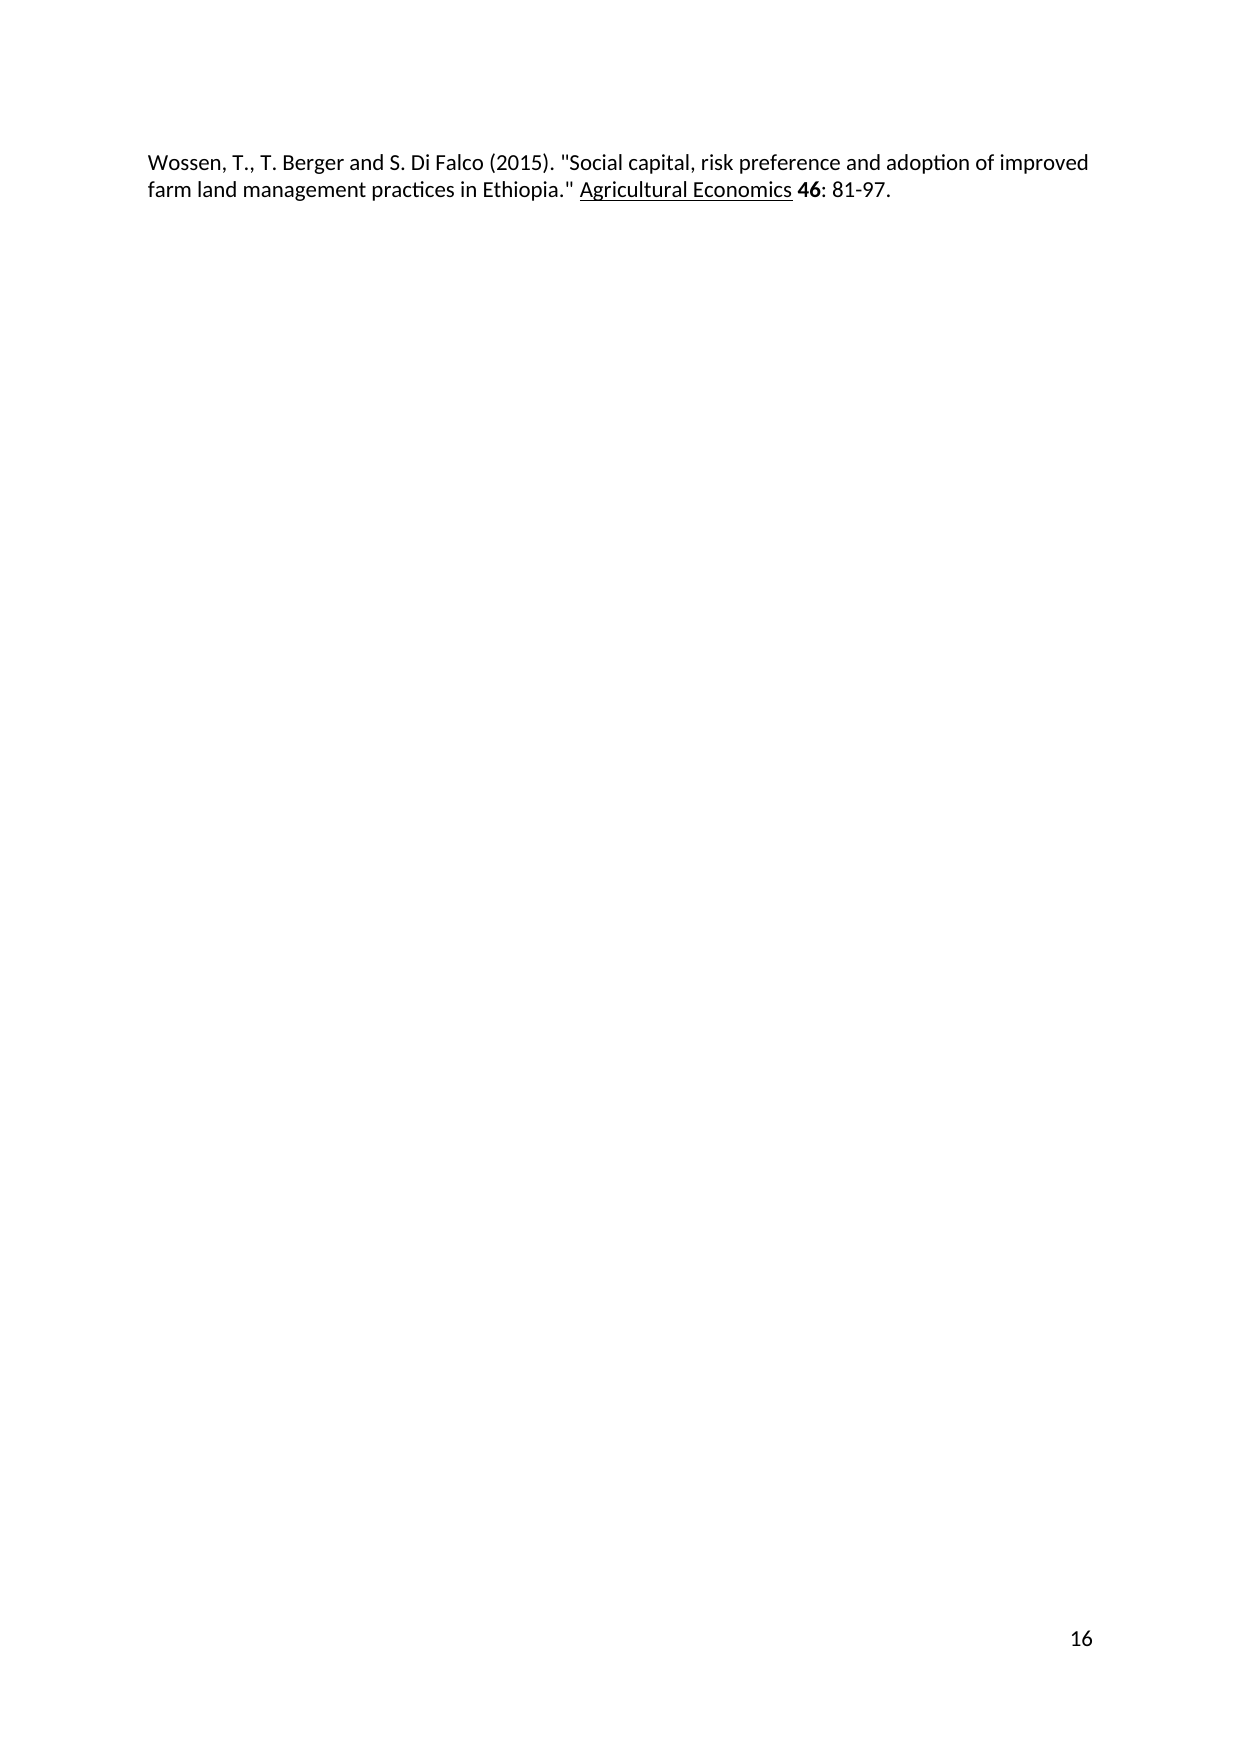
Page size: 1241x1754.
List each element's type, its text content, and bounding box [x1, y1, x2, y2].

text Wossen, T., T. Berger and S. Di Falco (2015). "Social capital, risk preference and adoption of improved farm land management practices in Ethiopia." Agricultural Economics 46: 81-97. [148, 148, 1093, 204]
